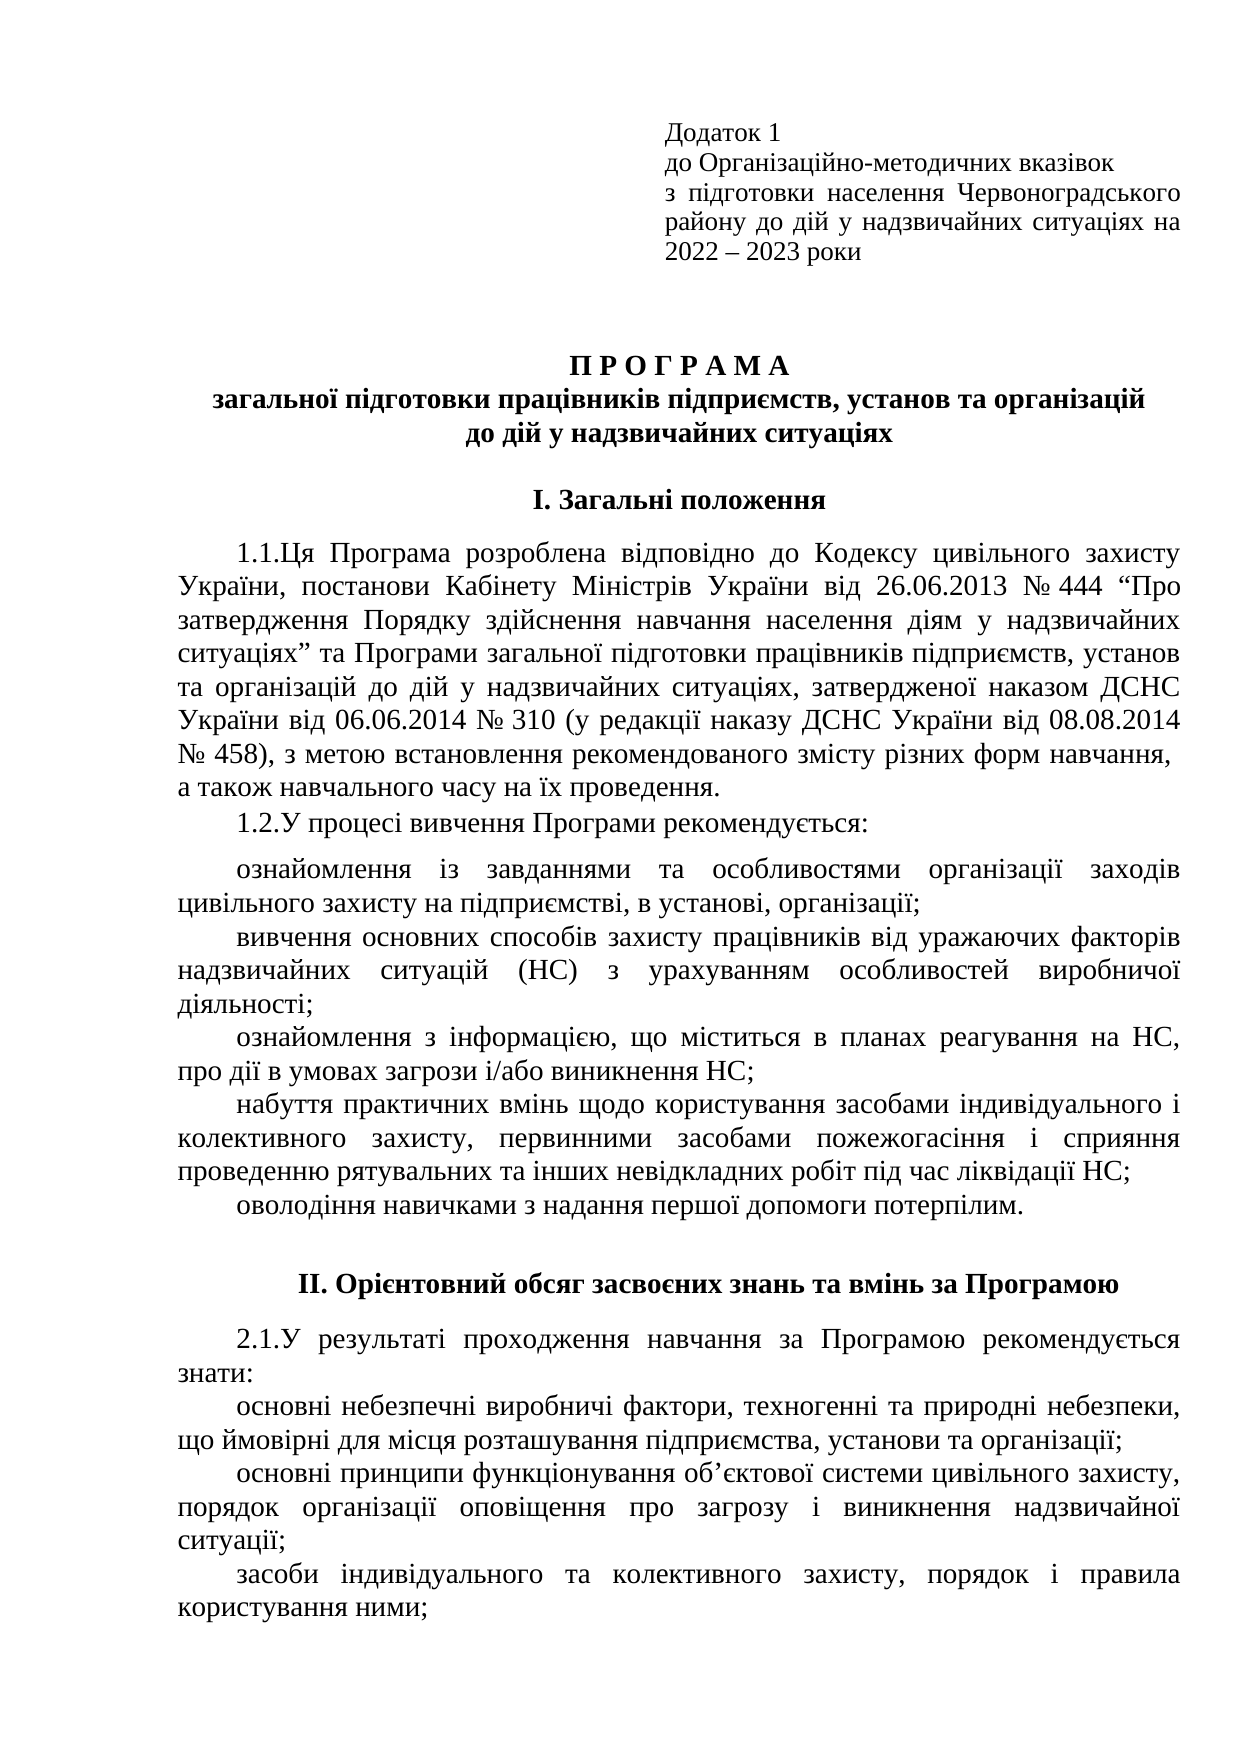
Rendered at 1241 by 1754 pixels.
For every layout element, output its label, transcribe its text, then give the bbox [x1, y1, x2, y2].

text основні принципи функціонування об’єктової системи цивільного захисту, порядок організації оповіщення про загрозу і виникнення надзвичайної ситуації; [177, 1455, 1181, 1556]
text І. Загальні положення [177, 482, 1181, 516]
text з підготовки населення Червоноградського району до дій у надзвичайних ситуаціях на 2022 – 2023 роки [664, 177, 1181, 266]
text 1.1.Ця Програма розроблена відповідно до Кодексу цивільного захисту України, постанови Кабінету Міністрів України від 26.06.2013 № 444 “Про затвердження Порядку здійснення навчання населення діям у надзвичайних ситуаціях” та Програми загальної підготовки працівників підприємств, установ та організацій до дій у надзвичайних ситуаціях, затвердженої наказом ДСНС України від 06.06.2014 № 310 (у редакції наказу ДСНС України від 08.08.2014 № 458), з метою встановлення рекомендованого змісту різних форм навчання, а також навчального часу на їх проведення. [177, 535, 1181, 803]
subtitle Додаток 1 [664, 118, 1181, 148]
text набуття практичних вмінь щодо користування засобами індивідуального і колективного захисту, первинними засобами пожежогасіння і сприяння проведенню рятувальних та інших невідкладних робіт під час ліквідації НС; [177, 1086, 1181, 1187]
text оволодіння навичками з надання першої допомоги потерпілим. [177, 1187, 1181, 1221]
text 2.1.У результаті проходження навчання за Програмою рекомендується знати: [177, 1321, 1181, 1388]
text ознайомлення із завданнями та особливостями організації заходів цивільного захисту на підприємстві, в установі, організації; [177, 852, 1181, 919]
text 1.2.У процесі вивчення Програми рекомендується: [177, 806, 1181, 839]
text ІІ. Орієнтовний обсяг засвоєних знань та вмінь за Програмою [177, 1267, 1181, 1300]
text до дій у надзвичайних ситуаціях [177, 415, 1181, 448]
text П Р О Г Р А М А [177, 348, 1181, 381]
text засоби індивідуального та колективного захисту, порядок і правила користування ними; [177, 1556, 1181, 1623]
text загальної підготовки працівників підприємств, установ та організацій [177, 381, 1181, 415]
text ознайомлення з інформацією, що міститься в планах реагування на НС, про дії в умовах загрози і/або виникнення НС; [177, 1019, 1181, 1086]
text до Організаційно-методичних вказівок [664, 148, 1181, 177]
text вивчення основних способів захисту працівників від уражаючих факторів надзвичайних ситуацій (НС) з урахуванням особливостей виробничої діяльності; [177, 919, 1181, 1019]
text основні небезпечні виробничі фактори, техногенні та природні небезпеки, що ймовірні для місця розташування підприємства, установи та організації; [177, 1388, 1181, 1455]
